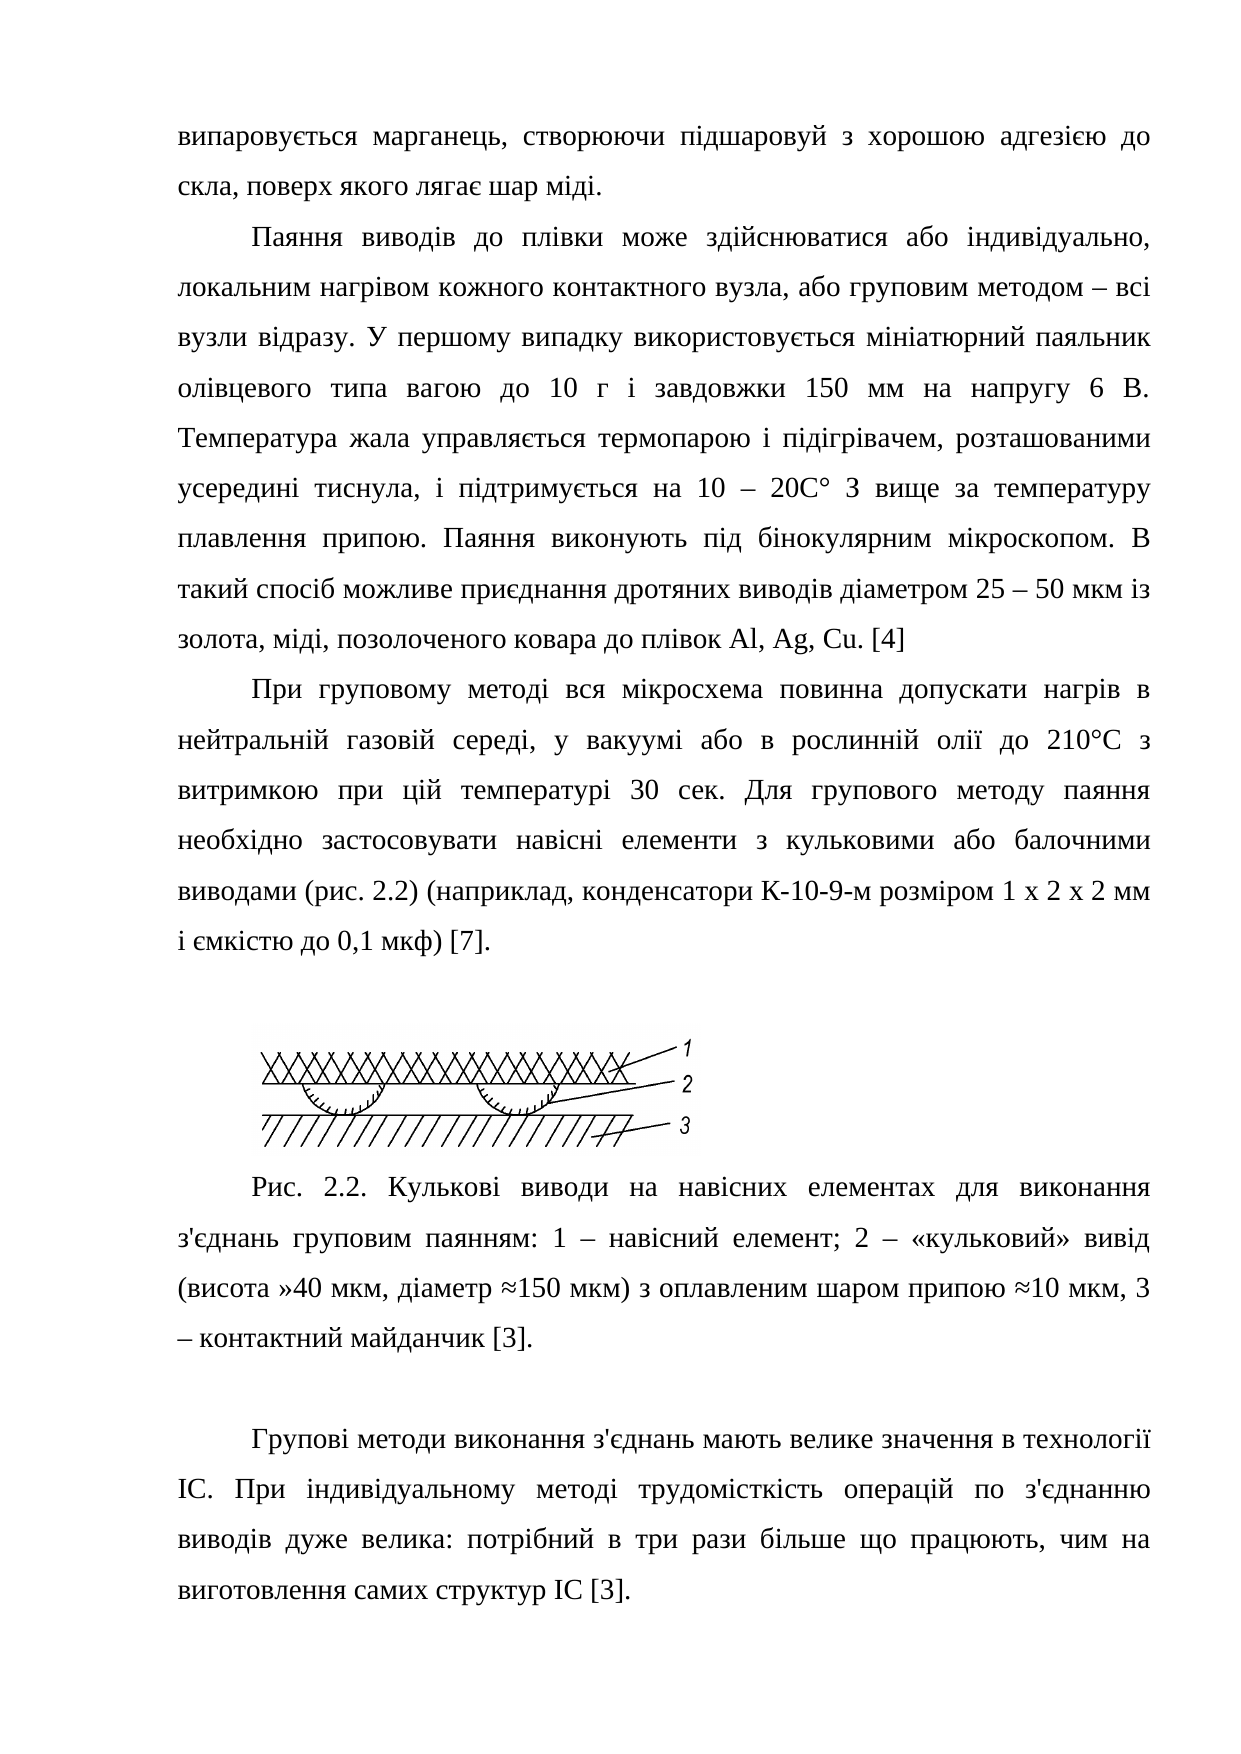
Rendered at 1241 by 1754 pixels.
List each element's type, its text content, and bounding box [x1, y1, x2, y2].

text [177, 118, 1152, 202]
text Паяння виводів до плівки може здійснюватися або індивідуально, локальним нагрівом кожного контактного вузла, або груповим методом – всі вузли відразу. У першому випадку використовується мініатюрний паяльник олівцевого типа вагою до і завдовжки на напругу 6 В. Температура жала управляється термопарою і підігрівачем, розташованими усередині тиснула, і підтримується на 10 – 20С° З вище за температуру плавлення припою. Паяння виконують під бінокулярним мікроскопом. В такий спосіб можливе приєднання дротяних виводів діаметром 25 – 50 мкм із золота, міді, позолоченого ковара до плівок Al, Ag, Cu. [4] [177, 219, 1152, 655]
text Групові методи виконання з'єднань мають велике значення в технології ІС. При індивідуальному методі трудомісткість операцій по з'єднанню виводів дуже велика: потрібний в три рази більше що працюють, чим на виготовлення самих структур ІС [3]. [177, 1421, 1152, 1606]
text При груповому методі вся мікросхема повинна допускати нагрів в нейтральній газовій середі, у вакуумі або в рослинній олії до 210°С з витримкою при цій температурі 30 сек. Для групового методу паяння необхідно застосовувати навісні елементи з кульковими або балочними виводами (рис. 2.2) (наприклад, конденсатори К-10-9-м розміром 1 x 2 x і ємкістю до 0,1 мкф) [7]. [177, 672, 1152, 957]
text Рис. 2.2. Кулькові виводи на навісних елементах для виконання з'єднань груповим паянням: 1 – навісний елемент; 2 – «кульковий» вивід (висота »40 мкм, діаметр ≈150 мкм) з оплавленим шаром припою ≈10 мкм, 3 – контактний майданчик [3]. [177, 1169, 1152, 1354]
